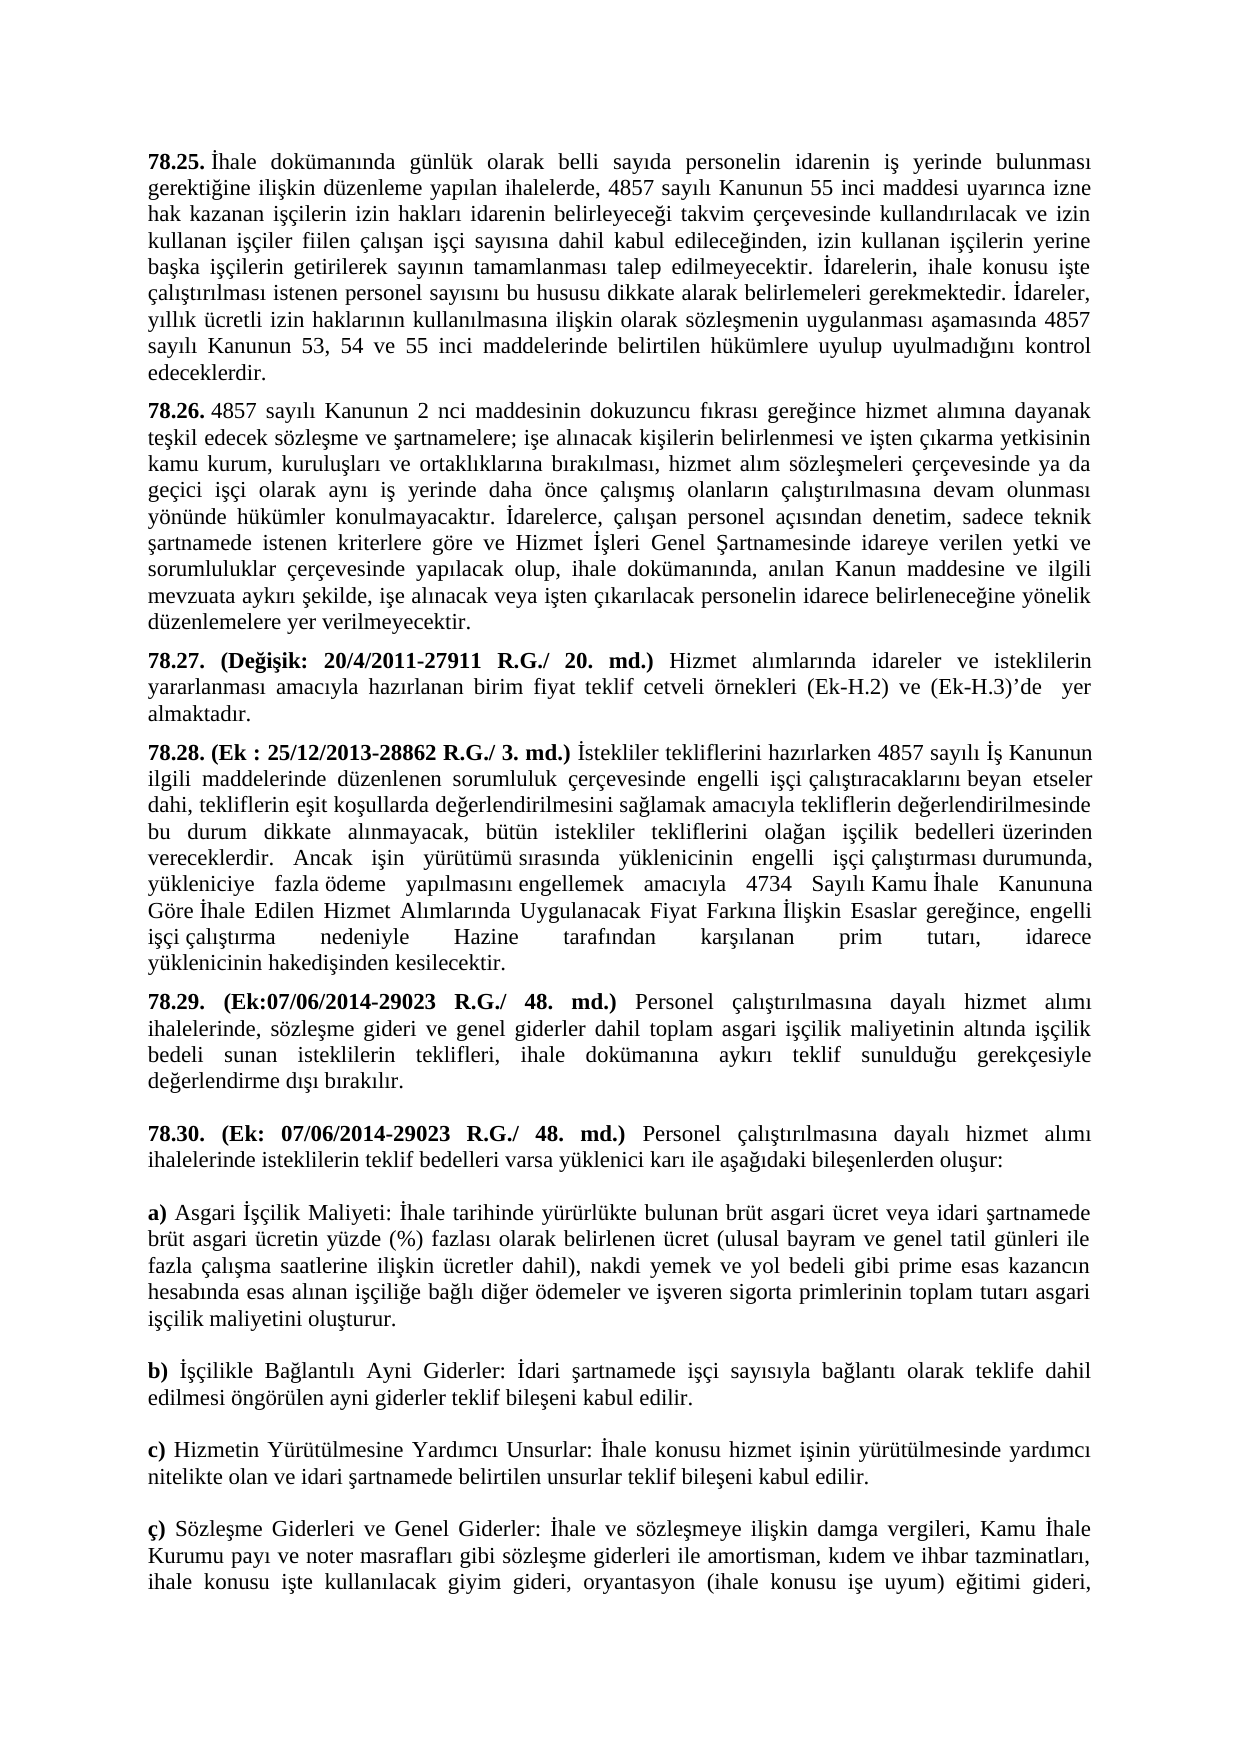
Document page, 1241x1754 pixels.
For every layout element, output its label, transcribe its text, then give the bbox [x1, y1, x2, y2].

title c) Hizmetin Yürütülmesine Yardımcı Unsurlar: İhale konusu hizmet işinin yürütülmesinde yardımcı nitelikte olan ve idari şartnamede belirtilen unsurlar teklif bileşeni kabul edilir. [148, 1436, 1092, 1489]
text 78.28. (Ek : 25/12/2013-28862 R.G./ 3. md.) İstekliler tekliflerini hazırlarken 4857 sayılı İş Kanunun ilgili maddelerinde düzenlenen sorumluluk çerçevesinde engelli işçi çalıştıracaklarını beyan etseler dahi, tekliflerin eşit koşullarda değerlendirilmesini sağlamak amacıyla tekliflerin değerlendirilmesinde bu durum dikkate alınmayacak, bütün istekliler tekliflerini olağan işçilik bedelleri üzerinden vereceklerdir. Ancak işin yürütümü sırasında yüklenicinin engelli işçi çalıştırması durumunda, yükleniciye fazla ödeme yapılmasını engellemek amacıyla 4734 Sayılı Kamu İhale Kanununa Göre İhale Edilen Hizmet Alımlarında Uygulanacak Fiyat Farkına İlişkin Esaslar gereğince, engelli işçi çalıştırma nedeniyle Hazine tarafından karşılanan prim tutarı, idarece yüklenicinin hakedişinden kesilecektir. [148, 739, 1092, 976]
text 78.25. İhale dokümanında günlük olarak belli sayıda personelin idarenin iş yerinde bulunması gerektiğine ilişkin düzenleme yapılan ihalelerde, 4857 sayılı Kanunun 55 inci maddesi uyarınca izne hak kazanan işçilerin izin hakları idarenin belirleyeceği takvim çerçevesinde kullandırılacak ve izin kullanan işçiler fiilen çalışan işçi sayısına dahil kabul edileceğinden, izin kullanan işçilerin yerine başka işçilerin getirilerek sayının tamamlanması talep edilmeyecektir. İdarelerin, ihale konusu işte çalıştırılması istenen personel sayısını bu hususu dikkate alarak belirlemeleri gerekmektedir. İdareler, yıllık ücretli izin haklarının kullanılmasına ilişkin olarak sözleşmenin uygulanması aşamasında 4857 sayılı Kanunun 53, 54 ve 55 inci maddelerinde belirtilen hükümlere uyulup uyulmadığını kontrol edeceklerdir. [148, 148, 1092, 385]
text 78.29. (Ek:07/06/2014-29023 R.G./ 48. md.) Personel çalıştırılmasına dayalı hizmet alımı ihalelerinde, sözleşme gideri ve genel giderler dahil toplam asgari işçilik maliyetinin altında işçilik bedeli sunan isteklilerin teklifleri, ihale dokümanına aykırı teklif sunulduğu gerekçesiyle değerlendirme dışı bırakılır. [148, 988, 1092, 1094]
text 78.27. (Değişik: 20/4/2011-27911 R.G./ 20. md.) Hizmet alımlarında idareler ve isteklilerin yararlanması amacıyla hazırlanan birim fiyat teklif cetveli örnekleri (Ek-H.2) ve (Ek-H.3)’de yer almaktadır. [148, 647, 1092, 726]
title b) İşçilikle Bağlantılı Ayni Giderler: İdari şartnamede işçi sayısıyla bağlantı olarak teklife dahil edilmesi öngörülen ayni giderler teklif bileşeni kabul edilir. [148, 1357, 1092, 1410]
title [148, 1515, 1092, 1594]
title 78.30. (Ek: 07/06/2014-29023 R.G./ 48. md.) Personel çalıştırılmasına dayalı hizmet alımı ihalelerinde isteklilerin teklif bedelleri varsa yüklenici karı ile aşağıdaki bileşenlerden oluşur: [148, 1120, 1092, 1173]
text 78.26. 4857 sayılı Kanunun 2 nci maddesinin dokuzuncu fıkrası gereğince hizmet alımına dayanak teşkil edecek sözleşme ve şartnamelere; işe alınacak kişilerin belirlenmesi ve işten çıkarma yetkisinin kamu kurum, kuruluşları ve ortaklıklarına bırakılması, hizmet alım sözleşmeleri çerçevesinde ya da geçici işçi olarak aynı iş yerinde daha önce çalışmış olanların çalıştırılmasına devam olunması yönünde hükümler konulmayacaktır. İdarelerce, çalışan personel açısından denetim, sadece teknik şartnamede istenen kriterlere göre ve Hizmet İşleri Genel Şartnamesinde idareye verilen yetki ve sorumluluklar çerçevesinde yapılacak olup, ihale dokümanında, anılan Kanun maddesine ve ilgili mevzuata aykırı şekilde, işe alınacak veya işten çıkarılacak personelin idarece belirleneceğine yönelik düzenlemelere yer verilmeyecektir. [148, 397, 1092, 634]
title a) Asgari İşçilik Maliyeti: İhale tarihinde yürürlükte bulunan brüt asgari ücret veya idari şartnamede brüt asgari ücretin yüzde (%) fazlası olarak belirlenen ücret (ulusal bayram ve genel tatil günleri ile fazla çalışma saatlerine ilişkin ücretler dahil), nakdi yemek ve yol bedeli gibi prime esas kazancın hesabında esas alınan işçiliğe bağlı diğer ödemeler ve işveren sigorta primlerinin toplam tutarı asgari işçilik maliyetini oluşturur. [148, 1199, 1092, 1331]
